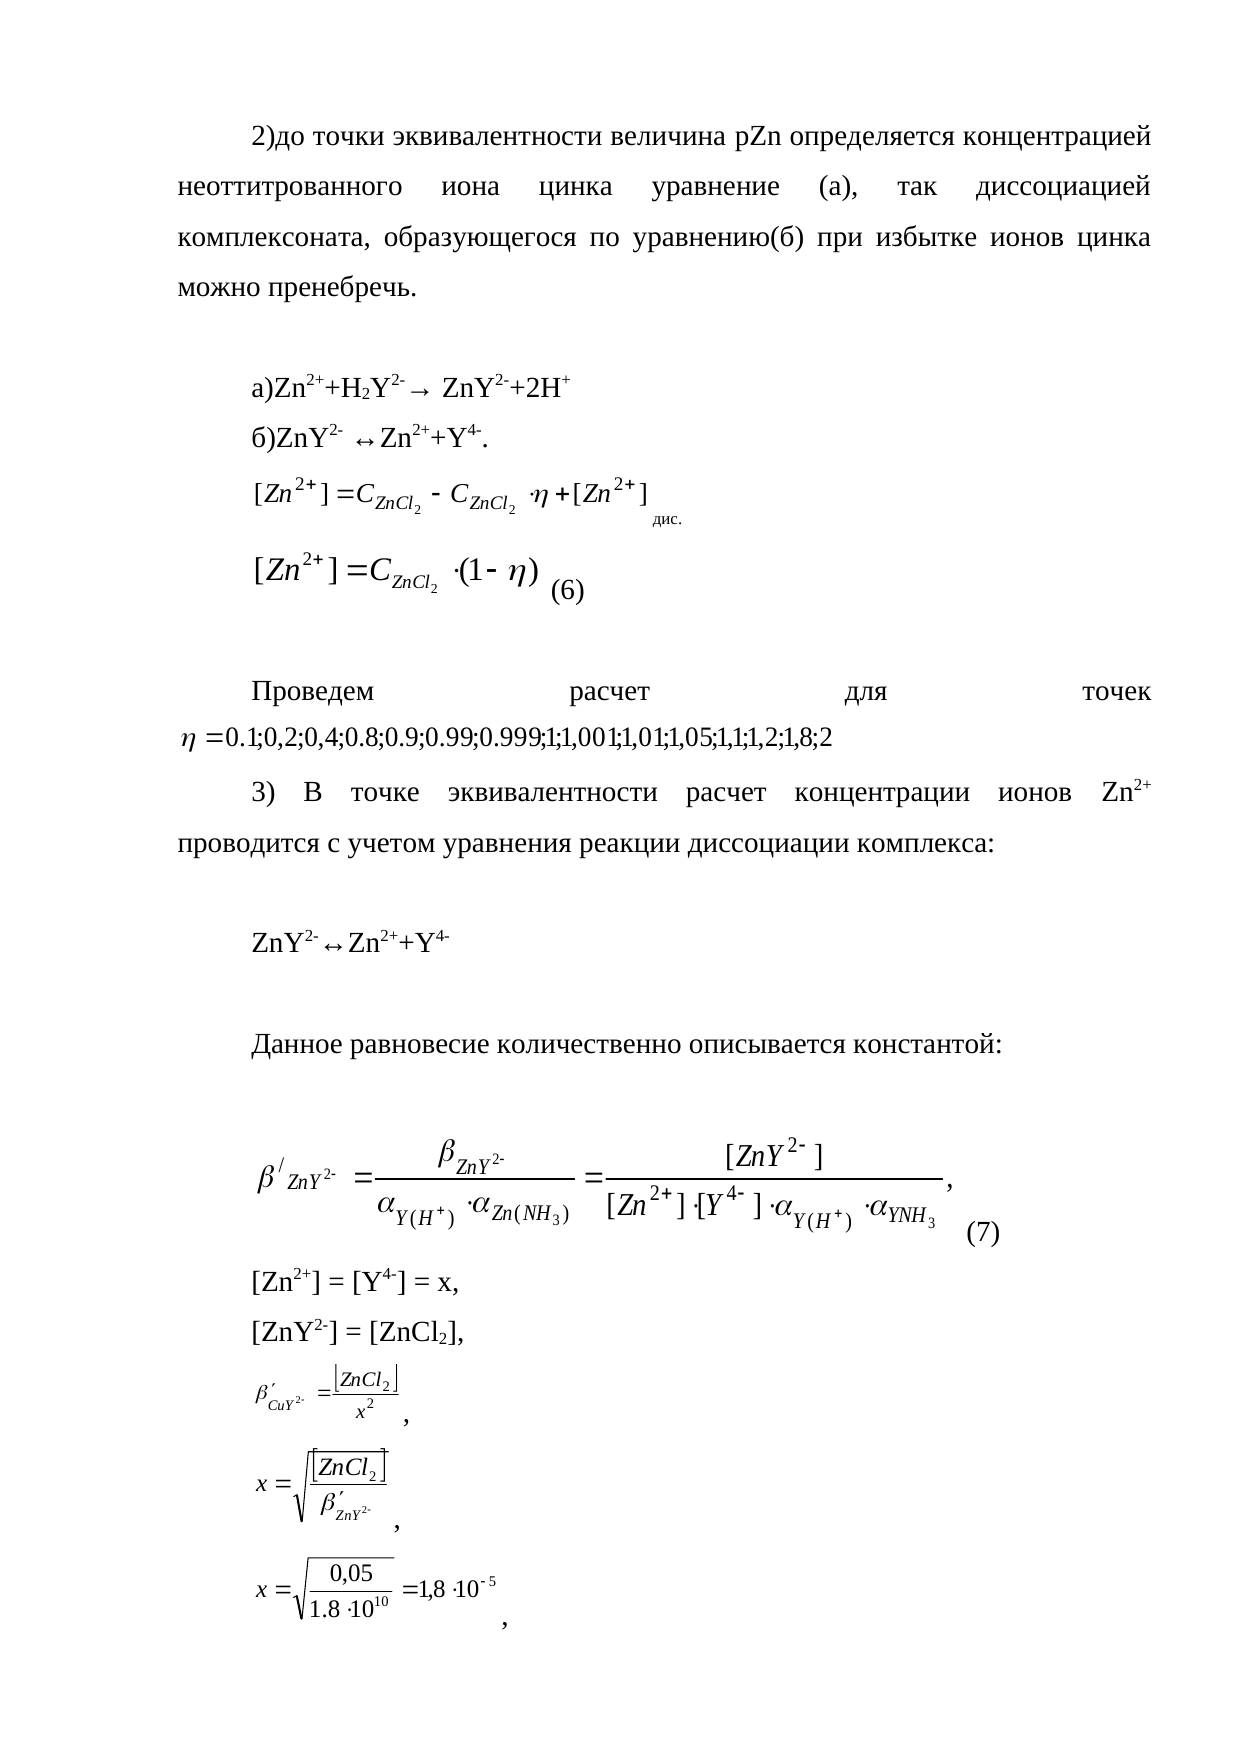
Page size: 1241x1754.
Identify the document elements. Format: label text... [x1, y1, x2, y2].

text Данное равновесие количественно описывается константой: [177, 1026, 1152, 1060]
text б)ZnY2- ↔Zn2++Y4-. [177, 420, 1152, 453]
text 3) В точке эквивалентности расчет концентрации ионов Zn2+ проводится с учетом уравнения реакции диссоциации комплекса: [177, 774, 1152, 858]
text [ZnY2-] = [ZnCl2], [177, 1314, 1152, 1348]
text 2)до точки эквивалентности величина pZn определяется концентрацией неоттитрованного иона цинка уравнение (а), так диссоциацией комплексоната, образующегося по уравнению(б) при избытке ионов цинка можно пренебречь. [177, 118, 1152, 303]
text (7) [177, 1127, 1152, 1247]
text (6) [177, 545, 1152, 606]
text а)Zn2++H2Y2-→ ZnY2-+2H+ [177, 370, 1152, 403]
text ZnY2-↔Zn2++Y4- [177, 926, 1152, 959]
text дис. [177, 470, 1152, 528]
text , [177, 1364, 1152, 1429]
text , [177, 1446, 1152, 1535]
text [Zn2+] = [Y4-] = x, [177, 1264, 1152, 1297]
text Проведем расчет для точек [177, 673, 1152, 760]
text , [177, 1551, 1152, 1631]
